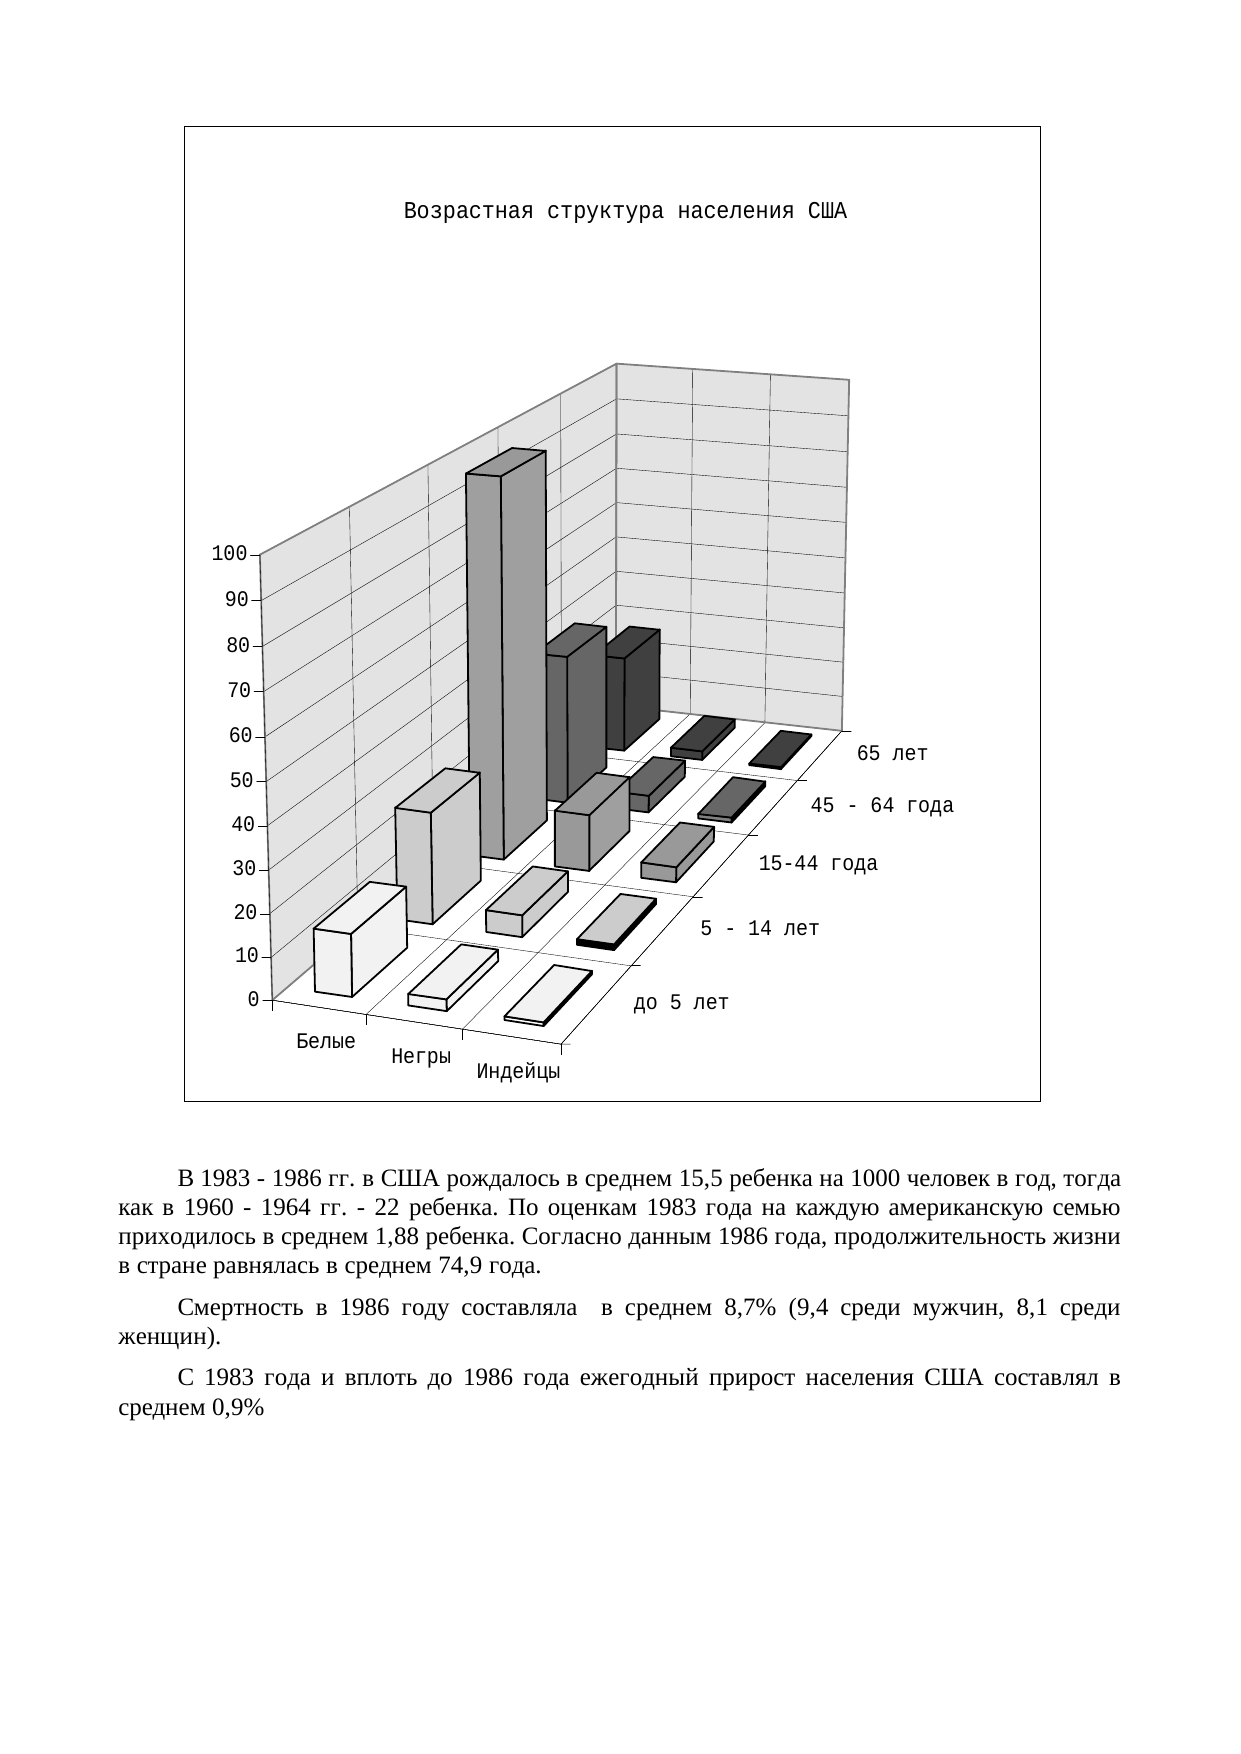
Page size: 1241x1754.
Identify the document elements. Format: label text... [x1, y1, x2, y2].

text С 1983 года и вплоть до 1986 года ежегодный прирост населения США составлял в среднем 0,9% [118, 1362, 1122, 1420]
text Смертность в 1986 году составляла в среднем 8,7% (9,4 среди мужчин, 8,1 среди женщин). [118, 1292, 1122, 1350]
text В 1983 - 1986 гг. в США рождалось в среднем 15,5 ребенка на 1000 человек в год, тогда как в 1960 - 1964 гг. - 22 ребенка. По оценкам 1983 года на каждую американскую семью приходилось в среднем 1,88 ребенка. Согласно данным 1986 года, продолжительность жизни в стране равнялась в среднем 74,9 года. [118, 1163, 1122, 1279]
